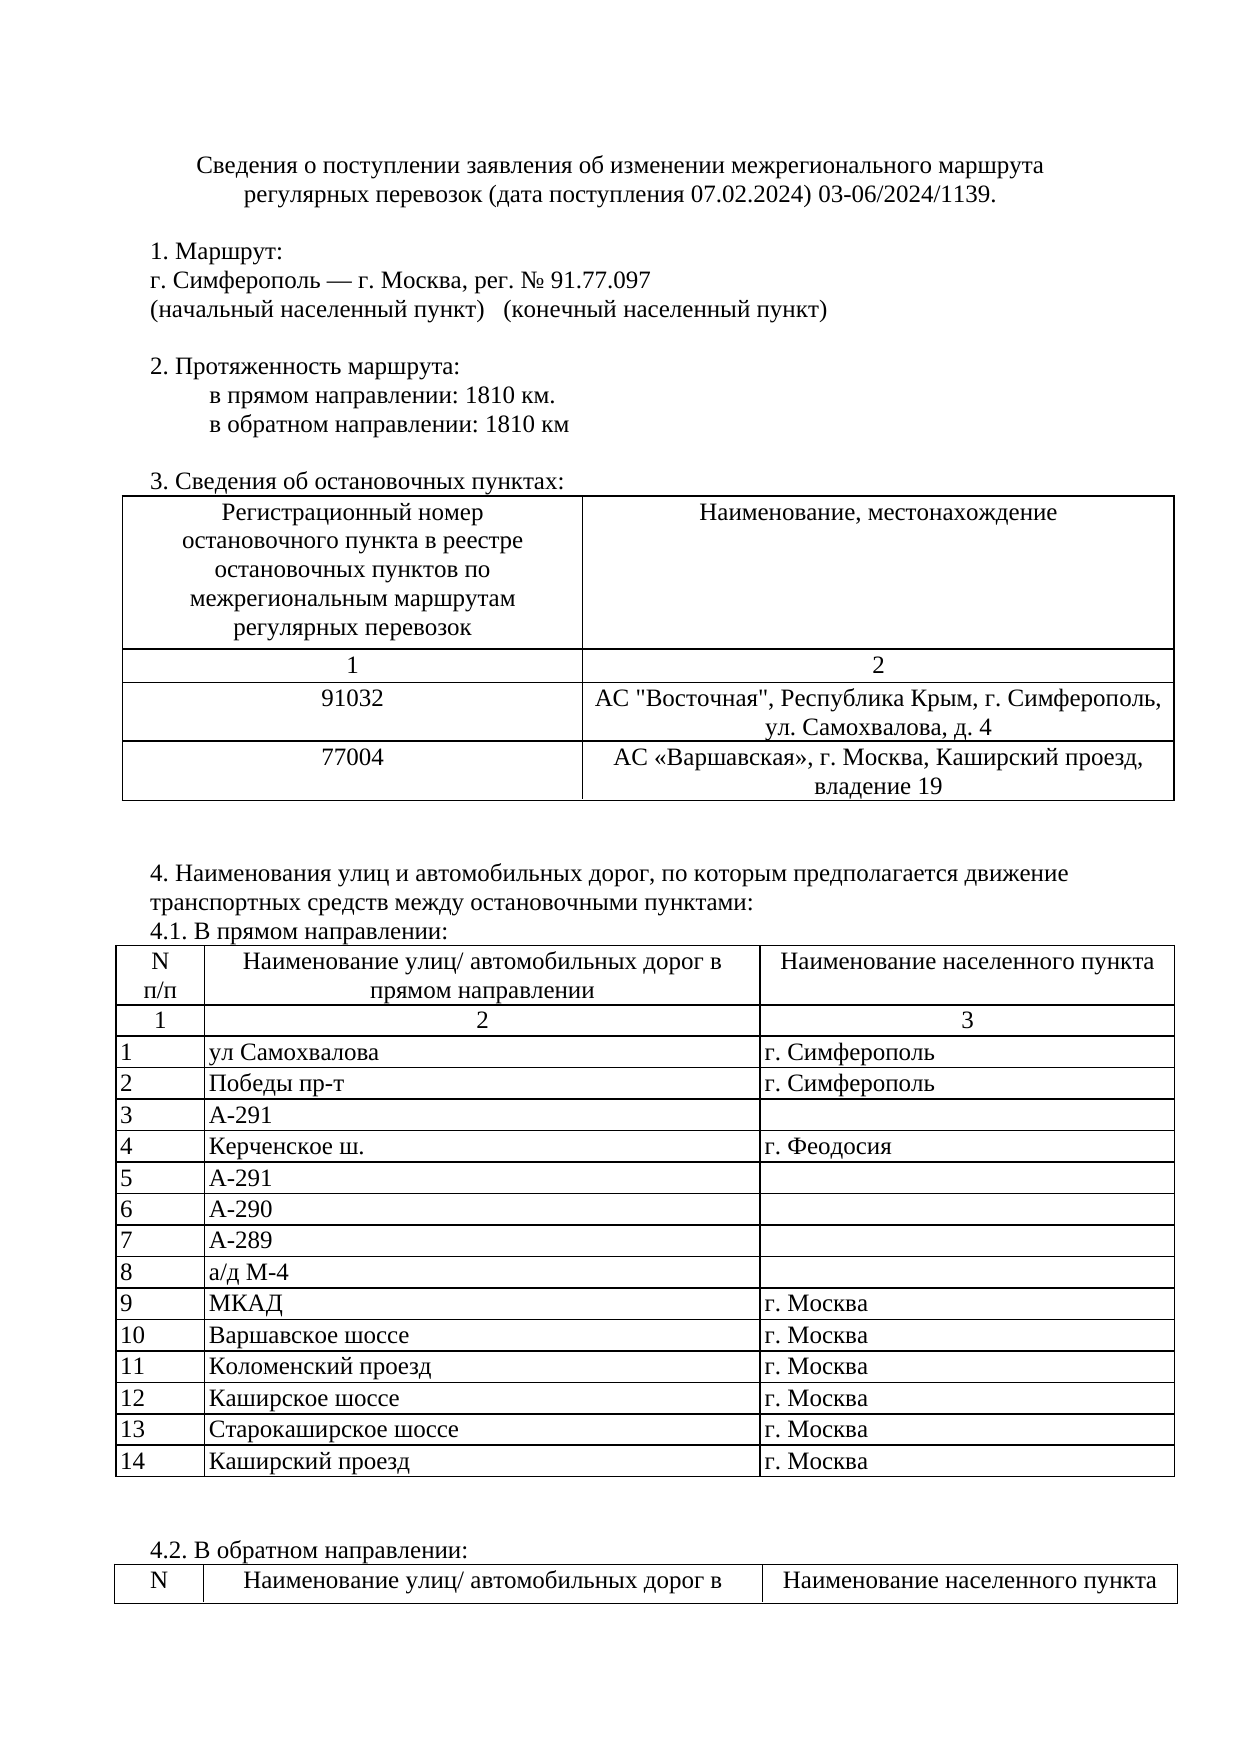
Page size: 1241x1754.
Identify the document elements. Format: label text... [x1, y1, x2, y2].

table_cell Коломенский проезд [205, 1352, 759, 1381]
table_cell Варшавское шоссе [205, 1320, 759, 1350]
table_header Наименование улиц/ автомобильных дорог в прямом направлении [205, 946, 759, 1004]
table_cell А-290 [205, 1194, 759, 1224]
table_cell г. Феодосия [761, 1131, 1174, 1161]
table_cell 8 [117, 1257, 204, 1287]
table_cell 3 [761, 1006, 1174, 1035]
table_cell 9 [117, 1289, 204, 1318]
table_header N п/п [115, 1565, 203, 1602]
table_cell г. Москва [761, 1446, 1174, 1476]
table_cell 4 [117, 1131, 204, 1161]
text 4. Наименования улиц и автомобильных дорог, по которым предполагается движение транспортных средств между остановочными пунктами: [150, 858, 1090, 916]
table_cell 6 [117, 1194, 204, 1224]
text 4.1. В прямом направлении: [150, 916, 1090, 945]
table_cell г. Москва [761, 1383, 1174, 1413]
text (начальный населенный пункт) (конечный населенный пункт) [150, 294, 1090, 322]
text 3. Сведения об остановочных пунктах: [150, 466, 1090, 495]
table_cell А-289 [205, 1226, 759, 1256]
table_cell Победы пр-т [205, 1068, 759, 1098]
text в прямом направлении: 1810 км. [150, 380, 1090, 409]
text г. Симферополь — г. Москва, рег. № 91.77.097 [150, 265, 1090, 294]
table_cell ул Самохвалова [205, 1037, 759, 1067]
table_cell 77004 [123, 742, 582, 799]
text 4.2. В обратном направлении: [150, 1535, 1090, 1563]
table_cell 2 [117, 1068, 204, 1098]
table_cell г. Москва [761, 1415, 1174, 1444]
text 2. Протяженность маршрута: [150, 351, 1090, 380]
text Сведения о поступлении заявления об изменении межрегионального маршрута регулярных перевозок (дата поступления 07.02.2024) 03-06/2024/1139. [150, 150, 1090, 207]
table_cell 11 [117, 1352, 204, 1381]
table_cell 14 [117, 1446, 204, 1476]
table_cell г. Москва [761, 1352, 1174, 1381]
table_header N п/п [117, 946, 204, 1004]
table_cell г. Симферополь [761, 1068, 1174, 1098]
table_cell 3 [117, 1100, 204, 1130]
table_cell [761, 1257, 1174, 1287]
table_cell 2 [205, 1006, 759, 1035]
table_cell г. Симферополь [761, 1037, 1174, 1067]
table_cell 1 [117, 1006, 204, 1035]
table_cell [761, 1100, 1174, 1130]
table_cell 1 [123, 650, 582, 681]
table_cell Каширское шоссе [205, 1383, 759, 1413]
table_cell Каширский проезд [205, 1446, 759, 1476]
table_cell А-291 [205, 1100, 759, 1130]
table_cell АС «Варшавская», г. Москва, Каширский проезд, владение 19 [583, 742, 1173, 799]
table_cell 91032 [123, 683, 582, 740]
table_cell 5 [117, 1163, 204, 1193]
table_cell МКАД [205, 1289, 759, 1318]
table_header Регистрационный номер остановочного пункта в реестре остановочных пунктов по межрегиональным маршрутам регулярных перевозок [123, 497, 582, 648]
table_cell 13 [117, 1415, 204, 1444]
table_cell Керченское ш. [205, 1131, 759, 1161]
table_cell 12 [117, 1383, 204, 1413]
table_cell 10 [117, 1320, 204, 1350]
table_cell Старокаширское шоссе [205, 1415, 759, 1444]
table_cell [761, 1226, 1174, 1256]
table_cell 2 [583, 650, 1173, 681]
table_cell А-291 [205, 1163, 759, 1193]
table_cell 1 [117, 1037, 204, 1067]
table_header Наименование населенного пункта [761, 946, 1174, 1004]
table_cell [761, 1163, 1174, 1193]
table_cell 7 [117, 1226, 204, 1256]
table_header Наименование, местонахождение [583, 497, 1173, 648]
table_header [204, 1565, 762, 1602]
table_cell г. Москва [761, 1289, 1174, 1318]
table_cell а/д М-4 [205, 1257, 759, 1287]
table_cell [761, 1194, 1174, 1224]
text 1. Маршрут: [150, 236, 1090, 265]
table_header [763, 1565, 1177, 1602]
text в обратном направлении: 1810 км [150, 409, 1090, 437]
table_cell г. Москва [761, 1320, 1174, 1350]
table_cell АС "Восточная", Республика Крым, г. Симферополь, ул. Самохвалова, д. 4 [583, 683, 1173, 740]
